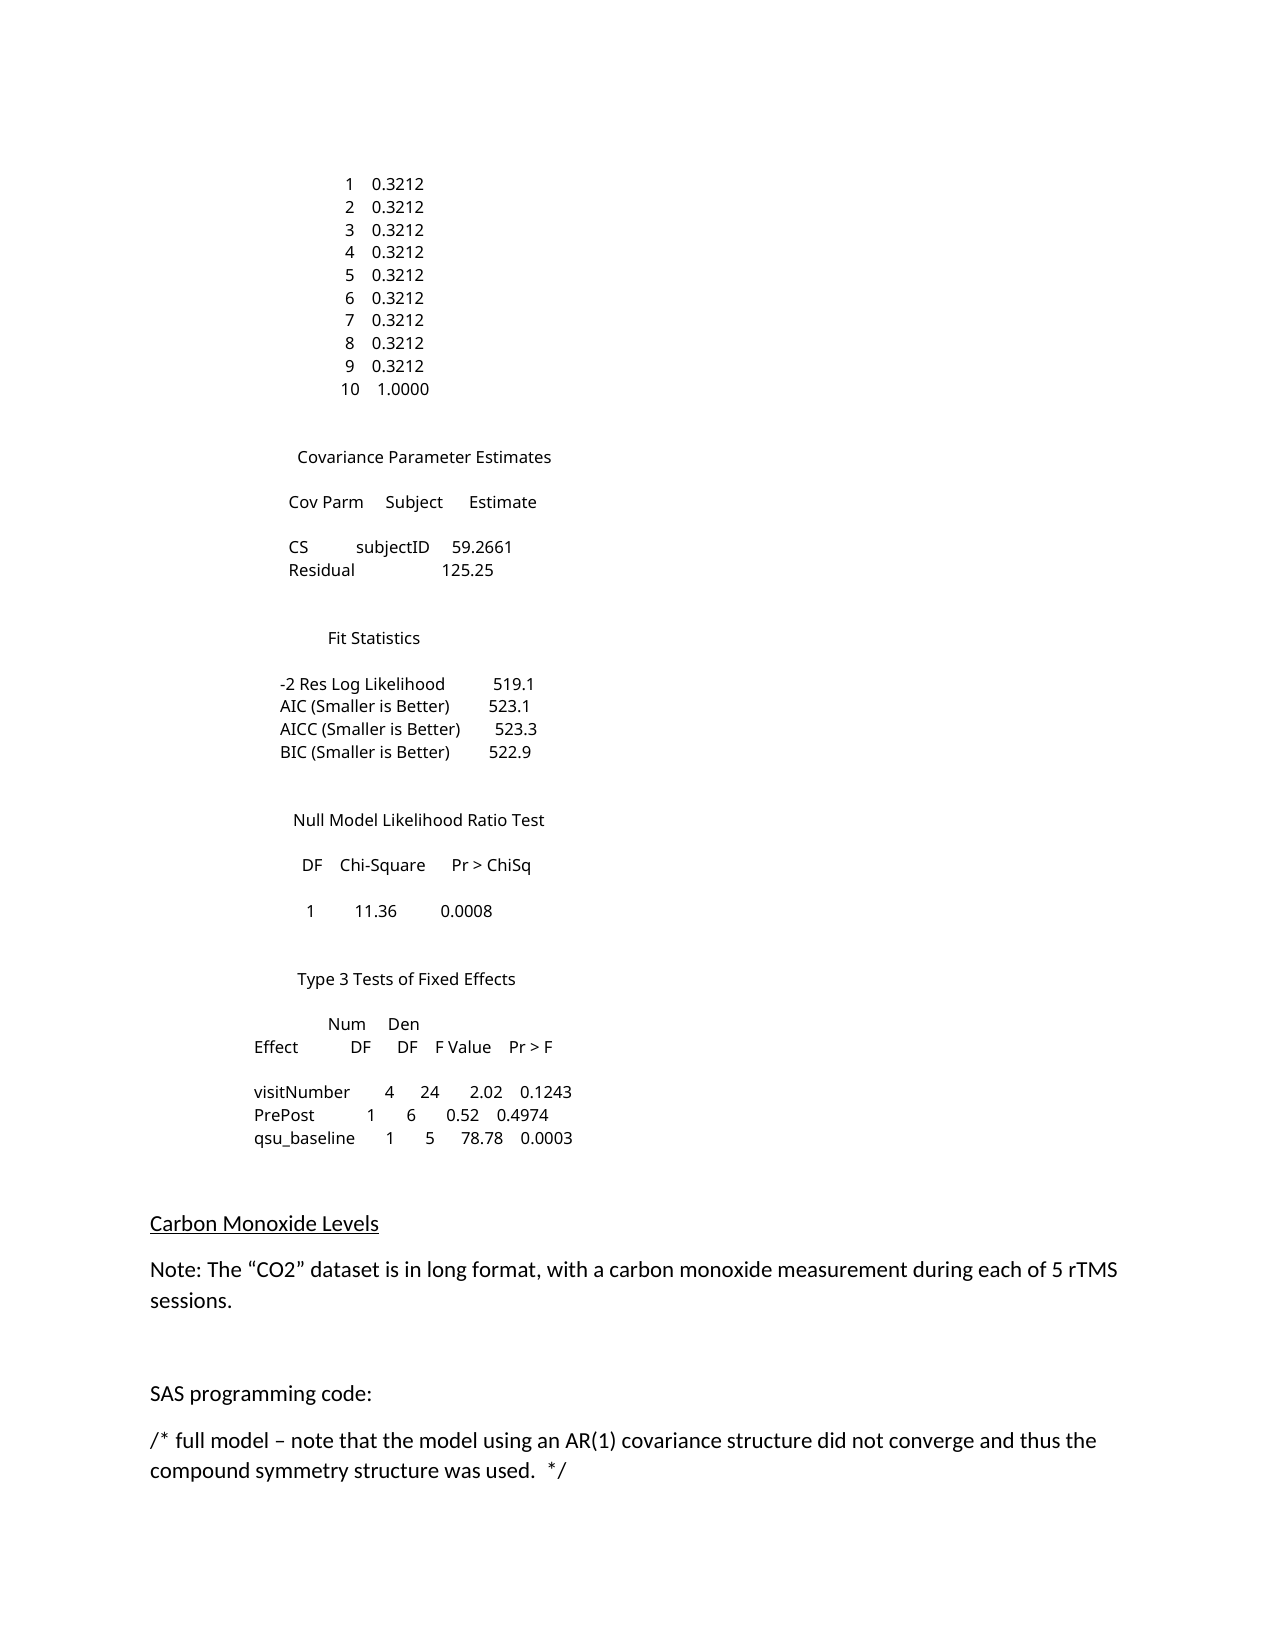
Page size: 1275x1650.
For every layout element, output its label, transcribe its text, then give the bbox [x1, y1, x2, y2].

text Carbon Monoxide Levels [150, 1209, 1125, 1237]
text 8 0.3212 [150, 332, 1125, 354]
text 9 0.3212 [150, 354, 1125, 377]
text 1 11.36 0.0008 [150, 899, 1125, 922]
text Cov Parm Subject Estimate [150, 491, 1125, 513]
text 10 1.0000 [150, 377, 1125, 400]
text Num Den [150, 1013, 1125, 1036]
text -2 Res Log Likelihood 519.1 [150, 672, 1125, 695]
text CS subjectID 59.2661 [150, 536, 1125, 559]
text visitNumber 4 24 2.02 0.1243 [150, 1081, 1125, 1104]
text 5 0.3212 [150, 263, 1125, 286]
text 1 0.3212 [150, 173, 1125, 195]
text SAS programming code: [150, 1379, 1125, 1408]
text 7 0.3212 [150, 309, 1125, 332]
text 4 0.3212 [150, 241, 1125, 263]
text qsu_baseline 1 5 78.78 0.0003 [150, 1126, 1125, 1149]
text Covariance Parameter Estimates [150, 445, 1125, 468]
text BIC (Smaller is Better) 522.9 [150, 740, 1125, 763]
text Type 3 Tests of Fixed Effects [150, 967, 1125, 990]
text PrePost 1 6 0.52 0.4974 [150, 1104, 1125, 1126]
text 2 0.3212 [150, 195, 1125, 218]
text Fit Statistics [150, 627, 1125, 649]
text DF Chi-Square Pr > ChiSq [150, 854, 1125, 877]
text Effect DF DF F Value Pr > F [150, 1036, 1125, 1058]
text 6 0.3212 [150, 286, 1125, 309]
text AIC (Smaller is Better) 523.1 [150, 695, 1125, 718]
text Residual 125.25 [150, 559, 1125, 581]
text 3 0.3212 [150, 218, 1125, 241]
text Null Model Likelihood Ratio Test [150, 808, 1125, 831]
text AICC (Smaller is Better) 523.3 [150, 718, 1125, 740]
text /* full model – note that the model using an AR(1) covariance structure did not converge and thus the compound symmetry structure was used. */ [150, 1426, 1125, 1485]
text Note: The “CO2” dataset is in long format, with a carbon monoxide measurement during each of 5 rTMS sessions. [150, 1256, 1125, 1314]
